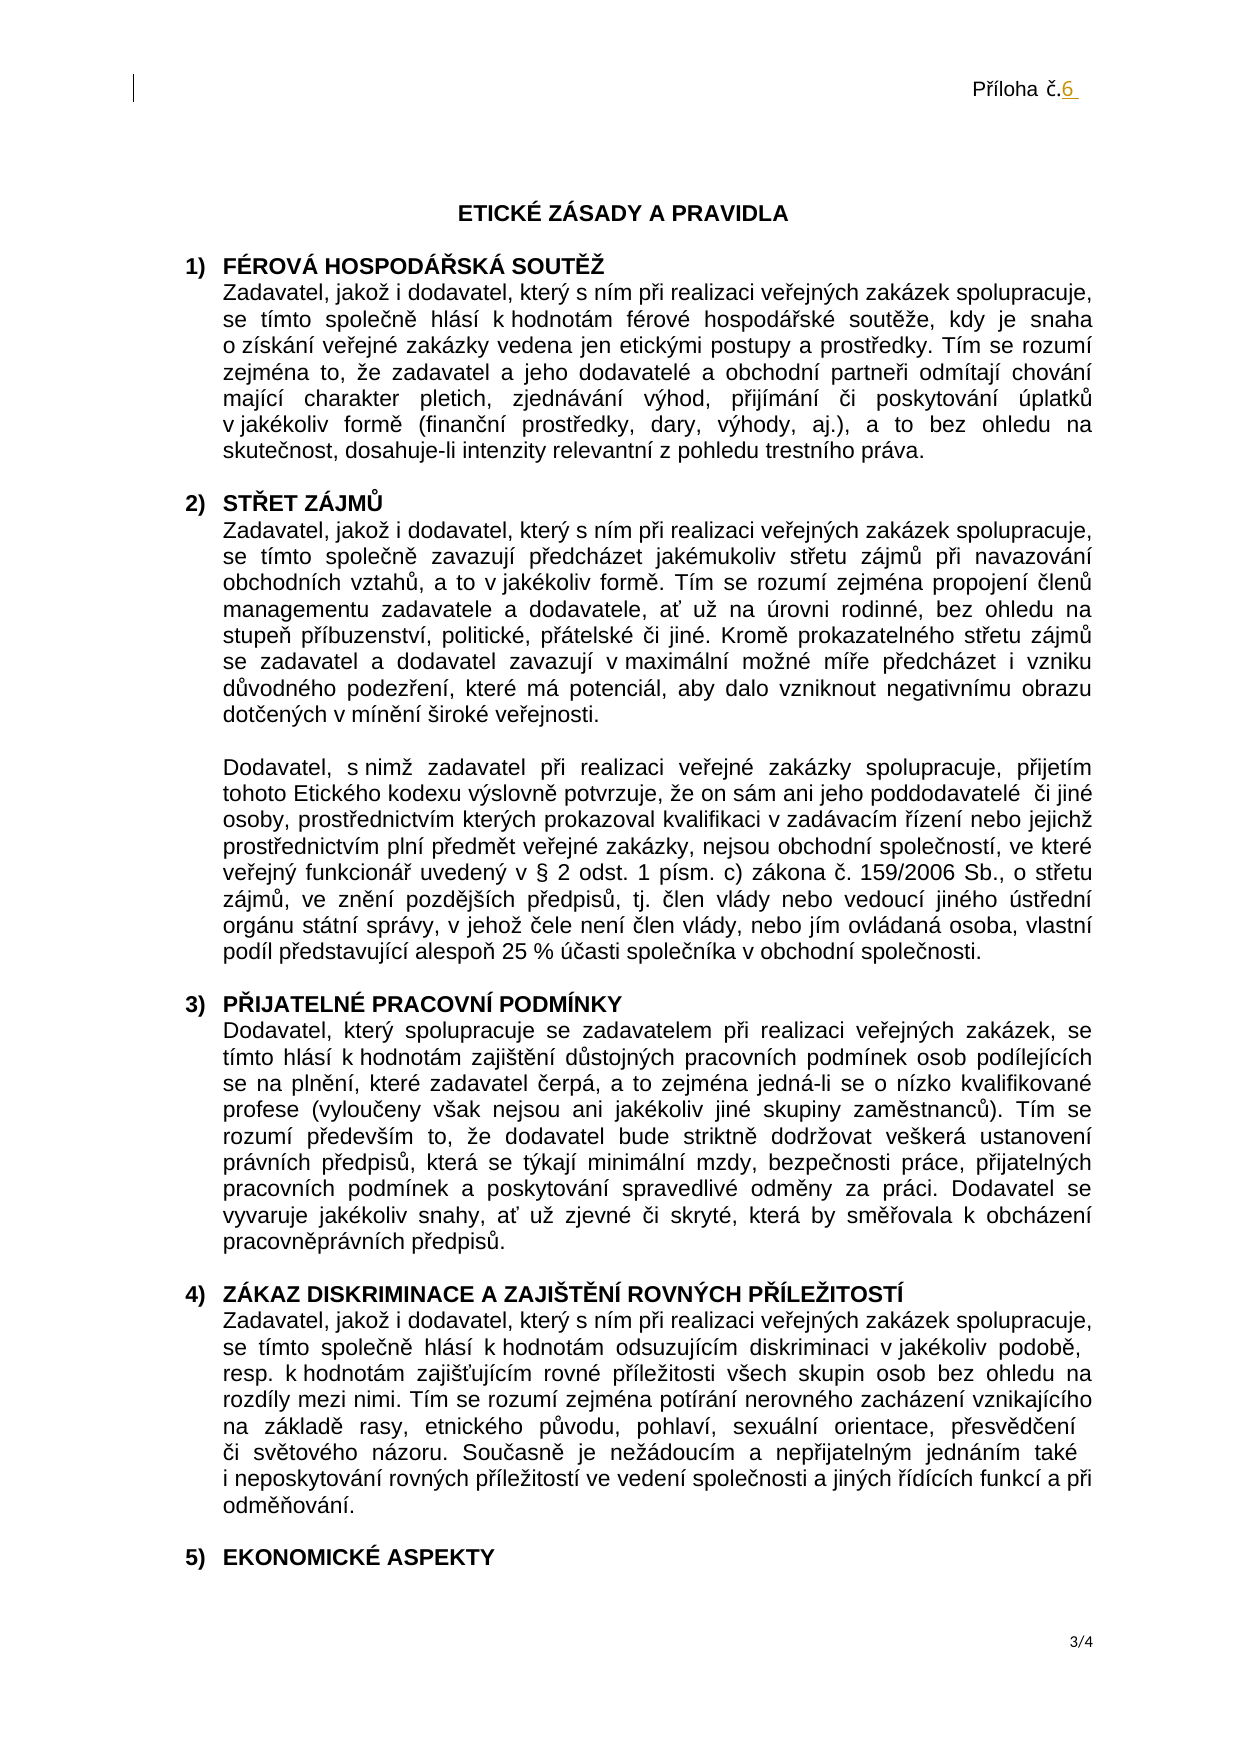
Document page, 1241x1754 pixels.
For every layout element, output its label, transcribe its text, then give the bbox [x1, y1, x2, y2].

list ZÁKAZ DISKRIMINACE A ZAJIŠTĚNÍ ROVNÝCH PŘÍLEŽITOSTÍ [185, 1281, 1093, 1307]
list STŘET ZÁJMŮ [185, 490, 1093, 517]
list Zadavatel, jakož i dodavatel, který s ním při realizaci veřejných zakázek spolupracuje, se tímto společně zavazují předcházet jakémukoliv střetu zájmů při navazování obchodních vztahů, a to v jakékoliv formě. Tím se rozumí zejména propojení členů managementu zadavatele a dodavatele, ať už na úrovni rodinné, bez ohledu na stupeň příbuzenství, politické, přátelské či jiné. Kromě prokazatelného střetu zájmů se zadavatel a dodavatel zavazují v maximální možné míře předcházet i vzniku důvodného podezření, které má potenciál, aby dalo vzniknout negativnímu obrazu dotčených v mínění široké veřejnosti. [223, 517, 1093, 727]
list EKONOMICKÉ ASPEKTY [185, 1544, 1093, 1571]
text ETICKÉ ZÁSADY A PRAVIDLA [148, 200, 1093, 227]
list FÉROVÁ HOSPODÁŘSKÁ SOUTĚŽ [185, 253, 1093, 279]
list Dodavatel, s nimž zadavatel při realizaci veřejné zakázky spolupracuje, přijetím tohoto Etického kodexu výslovně potvrzuje, že on sám ani jeho poddodavatelé či jiné osoby, prostřednictvím kterých prokazoval kvalifikaci v zadávacím řízení nebo jejichž prostřednictvím plní předmět veřejné zakázky, nejsou obchodní společností, ve které veřejný funkcionář uvedený v § 2 odst. 1 písm. c) zákona č. 159/2006 Sb., o střetu zájmů, ve znění pozdějších předpisů, tj. člen vlády nebo vedoucí jiného ústřední orgánu státní správy, v jehož čele není člen vlády, nebo jím ovládaná osoba, vlastní podíl představující alespoň 25 % účasti společníka v obchodní společnosti. [223, 754, 1093, 964]
list Dodavatel, který spolupracuje se zadavatelem při realizaci veřejných zakázek, se tímto hlásí k hodnotám zajištění důstojných pracovních podmínek osob podílejících se na plnění, které zadavatel čerpá, a to zejména jedná-li se o nízko kvalifikované profese (vyloučeny však nejsou ani jakékoliv jiné skupiny zaměstnanců). Tím se rozumí především to, že dodavatel bude striktně dodržovat veškerá ustanovení právních předpisů, která se týkají minimální mzdy, bezpečnosti práce, přijatelných pracovních podmínek a poskytování spravedlivé odměny za práci. Dodavatel se vyvaruje jakékoliv snahy, ať už zjevné či skryté, která by směřovala k obcházení pracovněprávních předpisů. [223, 1017, 1093, 1254]
list PŘIJATELNÉ PRACOVNÍ PODMÍNKY [185, 991, 1093, 1017]
list Zadavatel, jakož i dodavatel, který s ním při realizaci veřejných zakázek spolupracuje, se tímto společně hlásí k hodnotám odsuzujícím diskriminaci v jakékoliv podobě, resp. k hodnotám zajišťujícím rovné příležitosti všech skupin osob bez ohledu na rozdíly mezi nimi. Tím se rozumí zejména potírání nerovného zacházení vznikajícího na základě rasy, etnického původu, pohlaví, sexuální orientace, přesvědčení či světového názoru. Současně je nežádoucím a nepřijatelným jednáním také i neposkytování rovných příležitostí ve vedení společnosti a jiných řídících funkcí a při odměňování. [223, 1307, 1093, 1518]
list Zadavatel, jakož i dodavatel, který s ním při realizaci veřejných zakázek spolupracuje, se tímto společně hlásí k hodnotám férové hospodářské soutěže, kdy je snaha o získání veřejné zakázky vedena jen etickými postupy a prostředky. Tím se rozumí zejména to, že zadavatel a jeho dodavatelé a obchodní partneři odmítají chování mající charakter pletich, zjednávání výhod, přijímání či poskytování úplatků v jakékoliv formě (finanční prostředky, dary, výhody, aj.), a to bez ohledu na skutečnost, dosahuje-li intenzity relevantní z pohledu trestního práva. [223, 279, 1093, 464]
